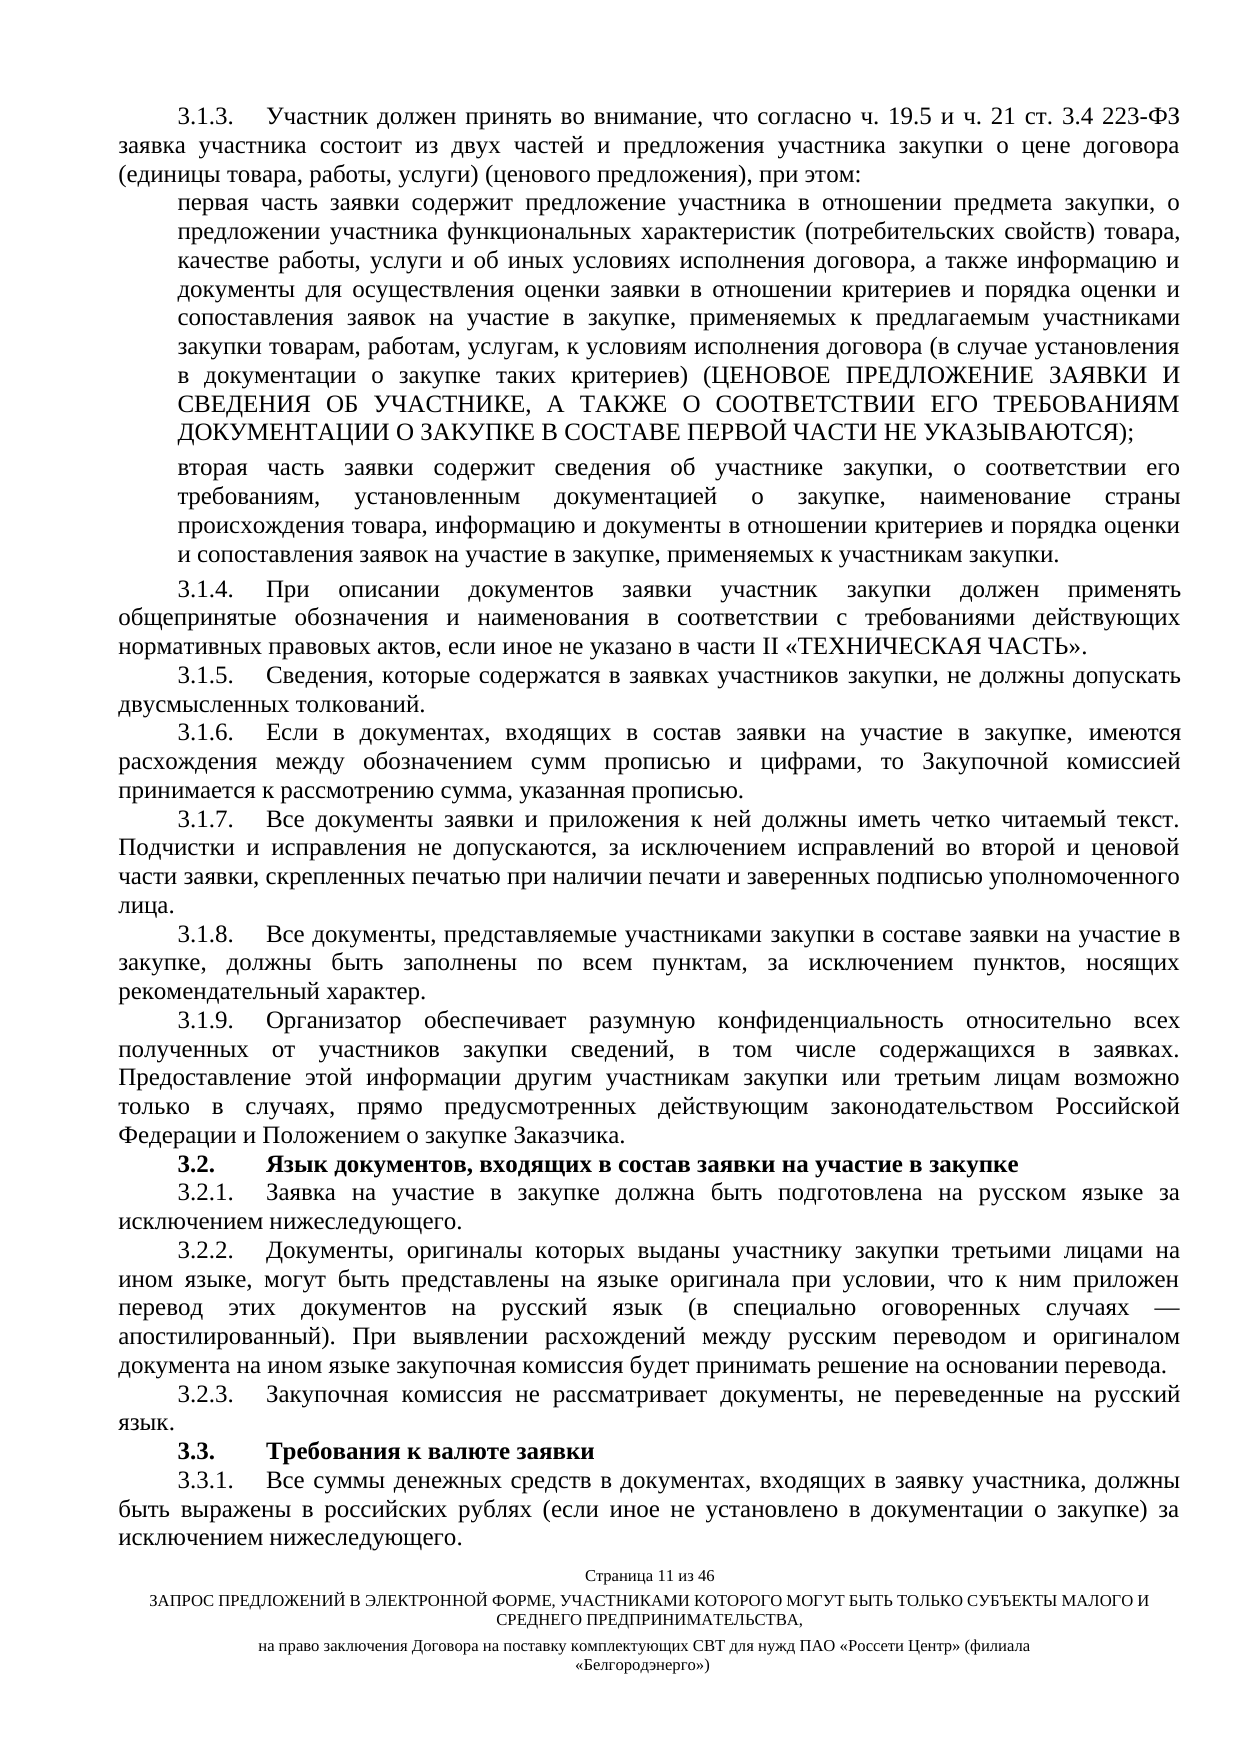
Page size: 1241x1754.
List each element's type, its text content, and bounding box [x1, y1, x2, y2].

subtitle Все документы заявки и приложения к ней должны иметь четко читаемый текст. Подчистки и исправления не допускаются, за исключением исправлений во второй и ценовой части заявки, скрепленных печатью при наличии печати и заверенных подписью уполномоченного лица. [118, 804, 1181, 919]
subtitle Заявка на участие в закупке должна быть подготовлена на русском языке за исключением нижеследующего. [118, 1177, 1181, 1235]
subtitle При описании документов заявки участник закупки должен применять общепринятые обозначения и наименования в соответствии с требованиями действующих нормативных правовых актов, если иное не указано в части II «ТЕХНИЧЕСКАЯ ЧАСТЬ». [118, 574, 1181, 660]
text первая часть заявки содержит предложение участника в отношении предмета закупки, о предложении участника функциональных характеристик (потребительских свойств) товара, качестве работы, услуги и об иных условиях исполнения договора, а также информацию и документы для осуществления оценки заявки в отношении критериев и порядка оценки и сопоставления заявок на участие в закупке, применяемых к предлагаемым участниками закупки товарам, работам, услугам, к условиям исполнения договора (в случае установления в документации о закупке таких критериев) (ЦЕНОВОЕ ПРЕДЛОЖЕНИЕ ЗАЯВКИ И СВЕДЕНИЯ ОБ УЧАСТНИКЕ, А ТАКЖЕ О СООТВЕТСТВИИ ЕГО ТРЕБОВАНИЯМ ДОКУМЕНТАЦИИ О ЗАКУПКЕ В СОСТАВЕ ПЕРВОЙ ЧАСТИ НЕ УКАЗЫВАЮТСЯ); [177, 187, 1181, 446]
subtitle Закупочная комиссия не рассматривает документы, не переведенные на русский язык. [118, 1379, 1181, 1436]
subtitle Все документы, представляемые участниками закупки в составе заявки на участие в закупке, должны быть заполнены по всем пунктам, за исключением пунктов, носящих рекомендательный характер. [118, 919, 1181, 1005]
subtitle Документы, оригиналы которых выданы участнику закупки третьими лицами на ином языке, могут быть представлены на языке оригинала при условии, что к ним приложен перевод этих документов на русский язык (в специально оговоренных случаях — апостилированный). При выявлении расхождений между русским переводом и оригиналом документа на ином языке закупочная комиссия будет принимать решение на основании перевода. [118, 1235, 1181, 1379]
subtitle Участник должен принять во внимание, что согласно ч. 19.5 и ч. 21 ст. 3.4 223-ФЗ заявка участника состоит из двух частей и предложения участника закупки о цене договора (единицы товара, работы, услуги) (ценового предложения), при этом: [118, 101, 1181, 187]
subtitle Если в документах, входящих в состав заявки на участие в закупке, имеются расхождения между обозначением сумм прописью и цифрами, то Закупочной комиссией принимается к рассмотрению сумма, указанная прописью. [118, 717, 1181, 804]
subtitle Организатор обеспечивает разумную конфиденциальность относительно всех полученных от участников закупки сведений, в том числе содержащихся в заявках. Предоставление этой информации другим участникам закупки или третьим лицам возможно только в случаях, прямо предусмотренных действующим законодательством Российской Федерации и Положением о закупке Заказчика. [118, 1005, 1181, 1149]
subtitle Язык документов, входящих в состав заявки на участие в закупке [118, 1149, 1181, 1177]
subtitle Требования к валюте заявки [118, 1436, 1181, 1465]
subtitle Все суммы денежных средств в документах, входящих в заявку участника, должны быть выражены в российских рублях (если иное не установлено в документации о закупке) за исключением нижеследующего. [118, 1465, 1181, 1551]
text вторая часть заявки содержит сведения об участнике закупки, о соответствии его требованиям, установленным документацией о закупке, наименование страны происхождения товара, информацию и документы в отношении критериев и порядка оценки и сопоставления заявок на участие в закупке, применяемых к участникам закупки. [177, 452, 1181, 567]
subtitle Сведения, которые содержатся в заявках участников закупки, не должны допускать двусмысленных толкований. [118, 660, 1181, 717]
